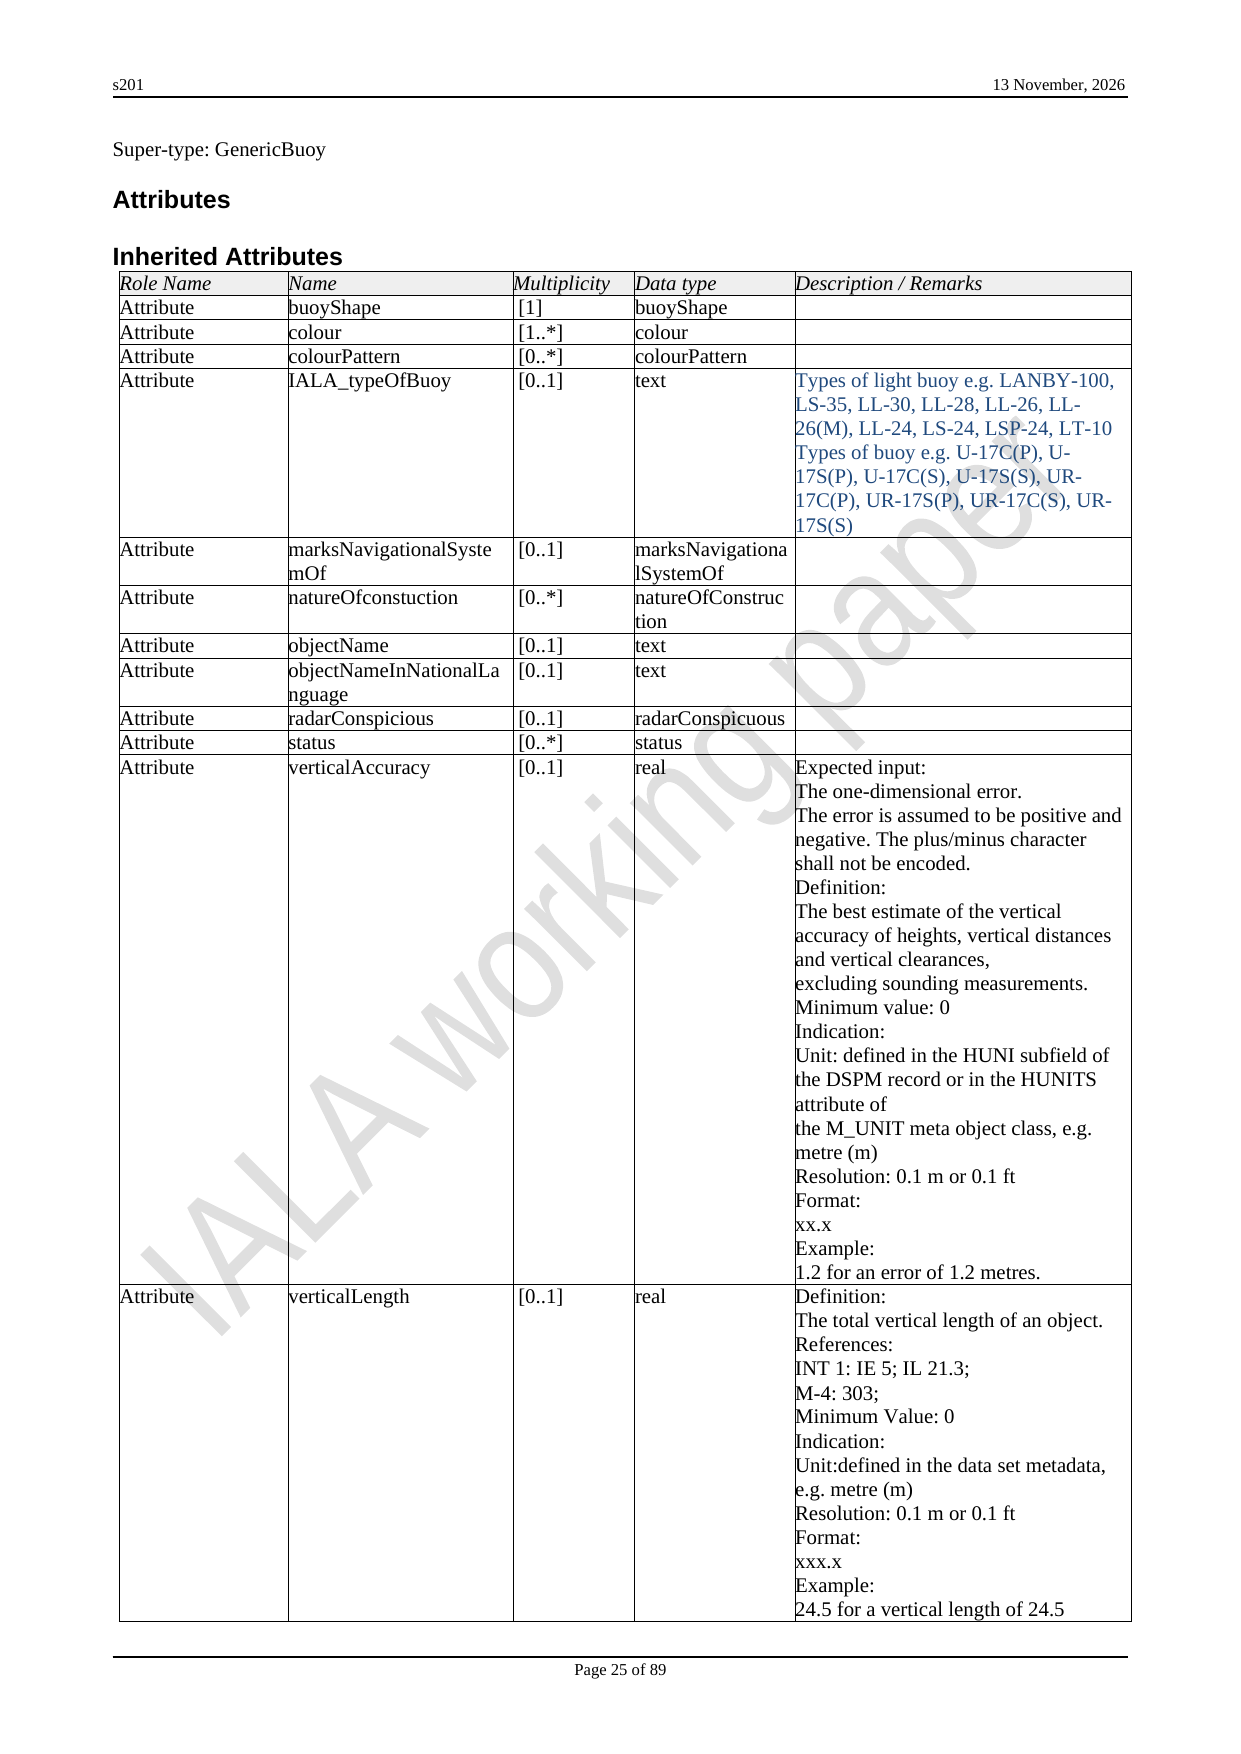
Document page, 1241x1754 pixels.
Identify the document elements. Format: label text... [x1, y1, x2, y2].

table_cell [0..*] [514, 586, 634, 633]
table_cell Attribute [120, 707, 288, 730]
table_cell natureOfConstruction [635, 586, 795, 633]
text Attributes [112, 184, 1128, 213]
table_cell [796, 634, 1131, 657]
table_cell objectNameInNationalLanguage [289, 659, 513, 706]
table_cell Attribute [120, 634, 288, 657]
table_cell status [289, 731, 513, 754]
table_cell [796, 320, 1131, 344]
table_header Multiplicity [514, 272, 634, 295]
table_cell marksNavigationalSystemOf [635, 538, 795, 585]
table_cell colour [289, 320, 513, 344]
table_cell [0..1] [514, 707, 634, 730]
table_cell Attribute [120, 1285, 288, 1621]
table_cell Attribute [120, 345, 288, 368]
table_cell text [635, 369, 795, 537]
table_cell [0..*] [514, 731, 634, 754]
table_cell [0..1] [514, 369, 634, 537]
table_cell Attribute [120, 586, 288, 633]
table_cell [0..1] [514, 755, 634, 1284]
table_cell text [635, 659, 795, 706]
table_header Role Name [120, 272, 288, 295]
table_cell Attribute [120, 320, 288, 344]
table_cell real [635, 1285, 795, 1621]
table_cell radarConspicious [289, 707, 513, 730]
table_cell buoyShape [635, 296, 795, 319]
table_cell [796, 1285, 1131, 1621]
table_cell [796, 731, 1131, 754]
table_cell [796, 345, 1131, 368]
table_cell [0..1] [514, 659, 634, 706]
table_cell verticalLength [289, 1285, 513, 1621]
table_cell Attribute [120, 731, 288, 754]
table_cell colourPattern [289, 345, 513, 368]
table_cell Expected input: The one-dimensional error. The error is assumed to be positive and negative. The plus/minus character shall not be encoded. Definition: The best estimate of the vertical accuracy of heights, vertical distances and vertical clearances, excluding sounding measurements. Minimum value: 0 Indication: Unit: defined in the HUNI subfield of the DSPM record or in the HUNITS attribute of the M_UNIT meta object class, e.g. metre (m) Resolution: 0.1 m or 0.1 ft Format: xx.x Example: 1.2 for an error of 1.2 metres. [796, 755, 1131, 1284]
table_cell [796, 659, 1131, 706]
table_cell [796, 586, 1131, 633]
table_cell [796, 538, 1131, 585]
table_cell Types of light buoy e.g. LANBY-100, LS-35, LL-30, LL-28, LL-26, LL-26(M), LL-24, LS-24, LSP-24, LT-10 Types of buoy e.g. U-17C(P), U-17S(P), U-17C(S), U-17S(S), UR-17C(P), UR-17S(P), UR-17C(S), UR-17S(S) [796, 369, 1131, 537]
table_cell marksNavigationalSystemOf [289, 538, 513, 585]
table_cell verticalAccuracy [289, 755, 513, 1284]
table_cell [0..1] [514, 538, 634, 585]
table_header Name [289, 272, 513, 295]
table_cell text [635, 634, 795, 657]
table_cell [0..1] [514, 634, 634, 657]
table_cell Attribute [120, 369, 288, 537]
table_cell [0..1] [514, 1285, 634, 1621]
table_cell Attribute [120, 538, 288, 585]
table_cell natureOfconstuction [289, 586, 513, 633]
text Super-type: GenericBuoy [112, 137, 1128, 161]
table_cell [1] [514, 296, 634, 319]
table_cell Attribute [120, 296, 288, 319]
table_cell buoyShape [289, 296, 513, 319]
table_cell colourPattern [635, 345, 795, 368]
text Inherited Attributes [112, 242, 1128, 271]
table_cell [796, 707, 1131, 730]
table_header Description / Remarks [796, 272, 1131, 295]
table_cell IALA_typeOfBuoy [289, 369, 513, 537]
table_cell real [635, 755, 795, 1284]
table_cell Attribute [120, 755, 288, 1284]
table_cell [796, 296, 1131, 319]
table_header Data type [635, 272, 795, 295]
table_cell [1..*] [514, 320, 634, 344]
table_cell colour [635, 320, 795, 344]
table_cell radarConspicuous [635, 707, 795, 730]
table_cell status [635, 731, 795, 754]
table_cell Attribute [120, 659, 288, 706]
table_cell objectName [289, 634, 513, 657]
table_cell [0..*] [514, 345, 634, 368]
